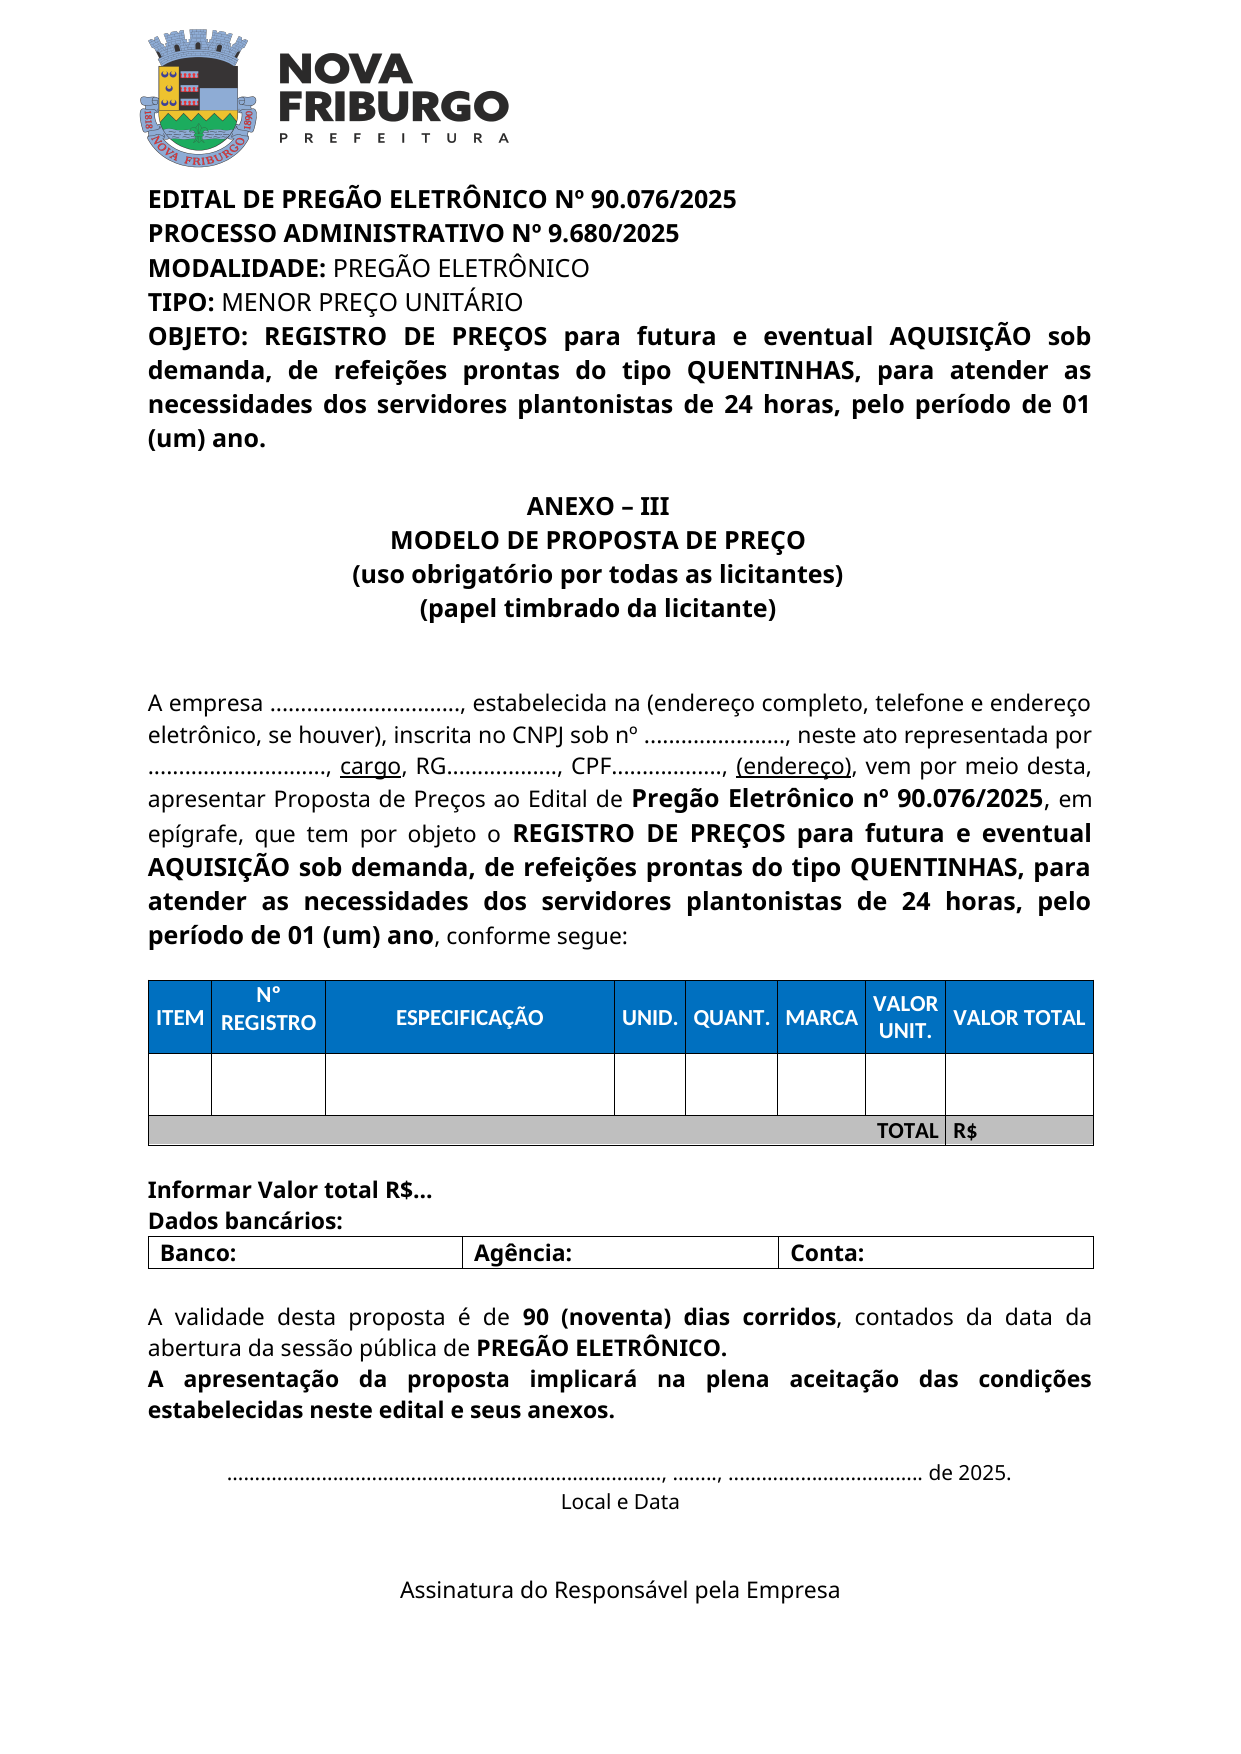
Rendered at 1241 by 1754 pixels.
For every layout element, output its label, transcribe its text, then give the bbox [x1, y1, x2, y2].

text Modelo de proposta DE PREÇO [103, 523, 1092, 557]
text Assinatura do Responsável pela Empresa [148, 1573, 1092, 1605]
text (uso obrigatório por todas as licitantes) [103, 557, 1092, 591]
table_header VALOR UNIT. [866, 981, 945, 1053]
picture [126, 23, 523, 168]
table_cell [212, 1054, 325, 1115]
text OBJETO: REGISTRO DE PREÇOS para futura e eventual AQUISIÇÃO sob demanda, de refeições prontas do tipo QUENTINHAS, para atender as necessidades dos servidores plantonistas de 24 horas, pelo período de 01 (um) ano. [148, 318, 1092, 454]
text .............................................................................., ........, ................................... de 2025. [148, 1457, 1092, 1486]
text PROCESSO ADMINISTRATIVO Nº 9.680/2025 [148, 216, 1092, 250]
table_cell [946, 1054, 1093, 1115]
text Informar Valor total R$... [148, 1173, 1092, 1205]
table_header MARCA [778, 981, 865, 1053]
text A validade desta proposta é de 90 (noventa) dias corridos, contados da data da abertura da sessão pública de PREGÃO ELETRÔNICO. [148, 1301, 1092, 1363]
table_header Nº REGISTRO [212, 981, 325, 1053]
table_cell R$ [946, 1116, 1093, 1144]
text (papel timbrado da licitante) [103, 591, 1092, 625]
table_cell [326, 1054, 614, 1115]
table_cell [149, 1054, 211, 1115]
text ANEXO – III [103, 489, 1092, 523]
text Dados bancários: [148, 1205, 1092, 1236]
table_header ESPECIFICAÇÃO [326, 981, 614, 1053]
text EDITAL DE PREGÃO ELETRÔNICO Nº 90.076/2025 [148, 182, 1092, 216]
table_header ITEM [149, 981, 211, 1053]
table_header QUANT. [686, 981, 777, 1053]
table_header UNID. [615, 981, 685, 1053]
table_header VALOR TOTAL [946, 981, 1093, 1053]
text TIPO: MENOR PREÇO UNITÁRIO [148, 284, 1092, 318]
table_header Conta: [779, 1237, 1093, 1268]
table_cell [686, 1054, 777, 1115]
table_cell [615, 1054, 685, 1115]
text Local e Data [148, 1486, 1092, 1515]
table_cell [866, 1054, 945, 1115]
table_header Agência: [463, 1237, 778, 1268]
table_cell TOTAL [149, 1116, 945, 1144]
text A empresa ..............................., estabelecida na (endereço completo, telefone e endereço eletrônico, se houver), inscrita no CNPJ sob nº ......................., neste ato representada por ............................., cargo, RG.................., CPF.................., (endereço), vem por meio desta, apresentar Proposta de Preços ao Edital de Pregão Eletrônico nº 90.076/2025, em epígrafe, que tem por objeto o REGISTRO DE PREÇOS para futura e eventual AQUISIÇÃO sob demanda, de refeições prontas do tipo QUENTINHAS, para atender as necessidades dos servidores plantonistas de 24 horas, pelo período de 01 (um) ano, conforme segue: [148, 687, 1092, 951]
table_cell [778, 1054, 865, 1115]
text MODALIDADE: PREGÃO ELETRÔNICO [148, 250, 1092, 284]
text A apresentação da proposta implicará na plena aceitação das condições estabelecidas neste edital e seus anexos. [148, 1363, 1092, 1426]
table_header Banco: [149, 1237, 462, 1268]
